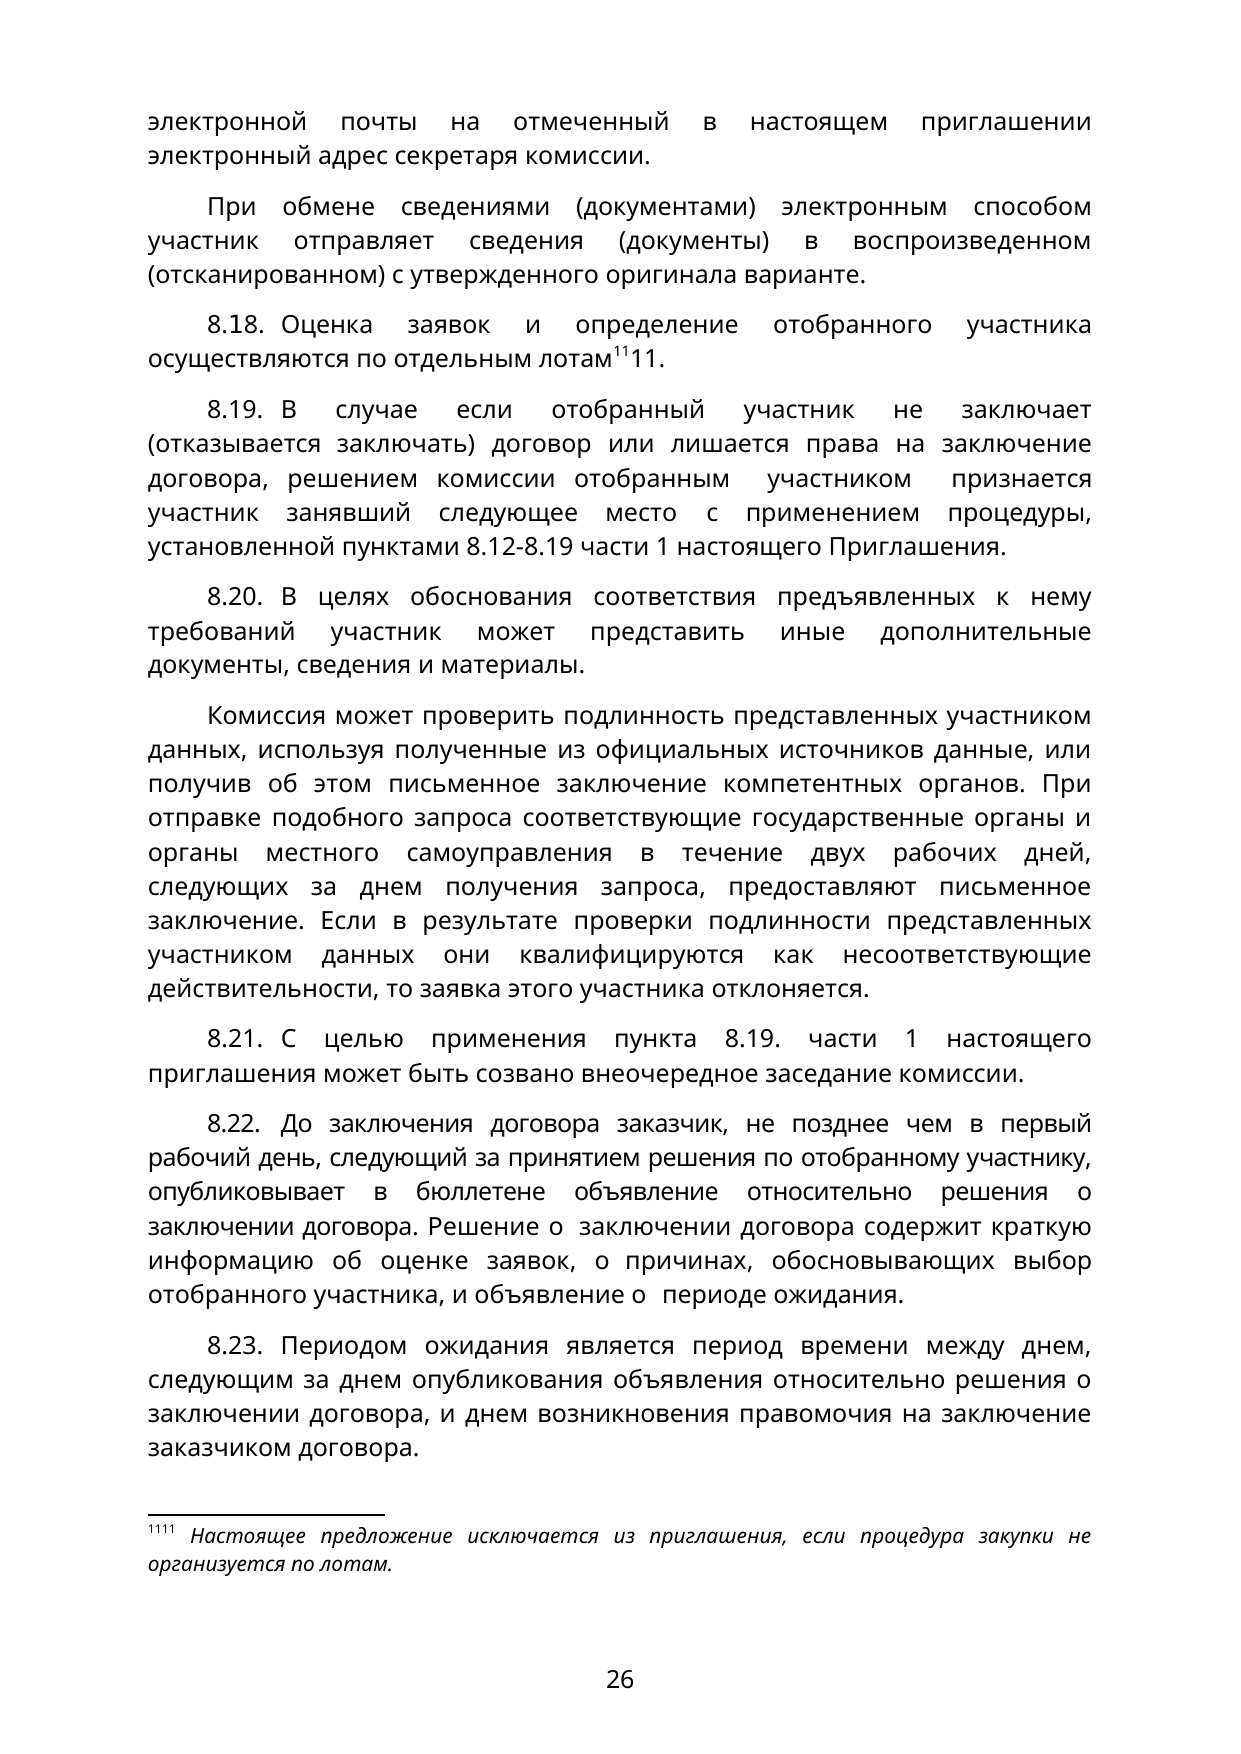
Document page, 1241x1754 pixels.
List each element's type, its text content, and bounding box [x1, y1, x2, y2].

text При обмене сведениями (документами) электронным способом участник отправляет сведения (документы) в воспроизведенном (отсканированном) с утвержденного оригинала варианте. [148, 188, 1092, 290]
text 8.20. В целях обоснования соответствия предъявленных к нему требований участник может представить иные дополнительные документы, сведения и материалы. [148, 579, 1092, 681]
text Комиссия может проверить подлинность представленных участником данных, используя полученные из официальных источников данные, или получив об этом письменное заключение компетентных органов. При отправке подобного запроса соответствующие государственные органы и органы местного самоуправления в течение двух рабочих дней, следующих за днем получения запроса, предоставляют письменное заключение. Если в результате проверки подлинности представленных участником данных они квалифицируются как несоответствующие действительности, то заявка этого участника отклоняется. [148, 698, 1092, 1004]
text 8.23. Периодом ожидания является период времени между днем, следующим за днем опубликования объявления относительно решения о заключении договора, и днем возникновения правомочия на заключение заказчиком договора. [148, 1328, 1092, 1464]
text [148, 103, 1092, 172]
text 8.19. В случае если отобранный участник не заключает (отказывается заключать) договор или лишается права на заключение договора, решением комиссии отобранным участником признается участник занявший следующее место с применением процедуры, установленной пунктами 8.12-8.19 части 1 настоящего Приглашения. [148, 392, 1092, 562]
text 8.21. С целью применения пункта 8.19. части 1 настоящего приглашения может быть созвано внеочередное заседание комиссии. [148, 1021, 1092, 1089]
text 8.22. До заключения договора заказчик, не позднее чем в первый рабочий день, следующий за принятием решения по отобранному участнику, опубликовывает в бюллетене объявление относительно решения о заключении договора. Решение о заключении договора содержит краткую информацию об оценке заявок, о причинах, обосновывающих выбор отобранного участника, и объявление о периоде ожидания. [148, 1106, 1092, 1311]
text 8.18. Оценка заявок и определение отобранного участника осуществляются по отдельным лотам11. [148, 307, 1092, 375]
